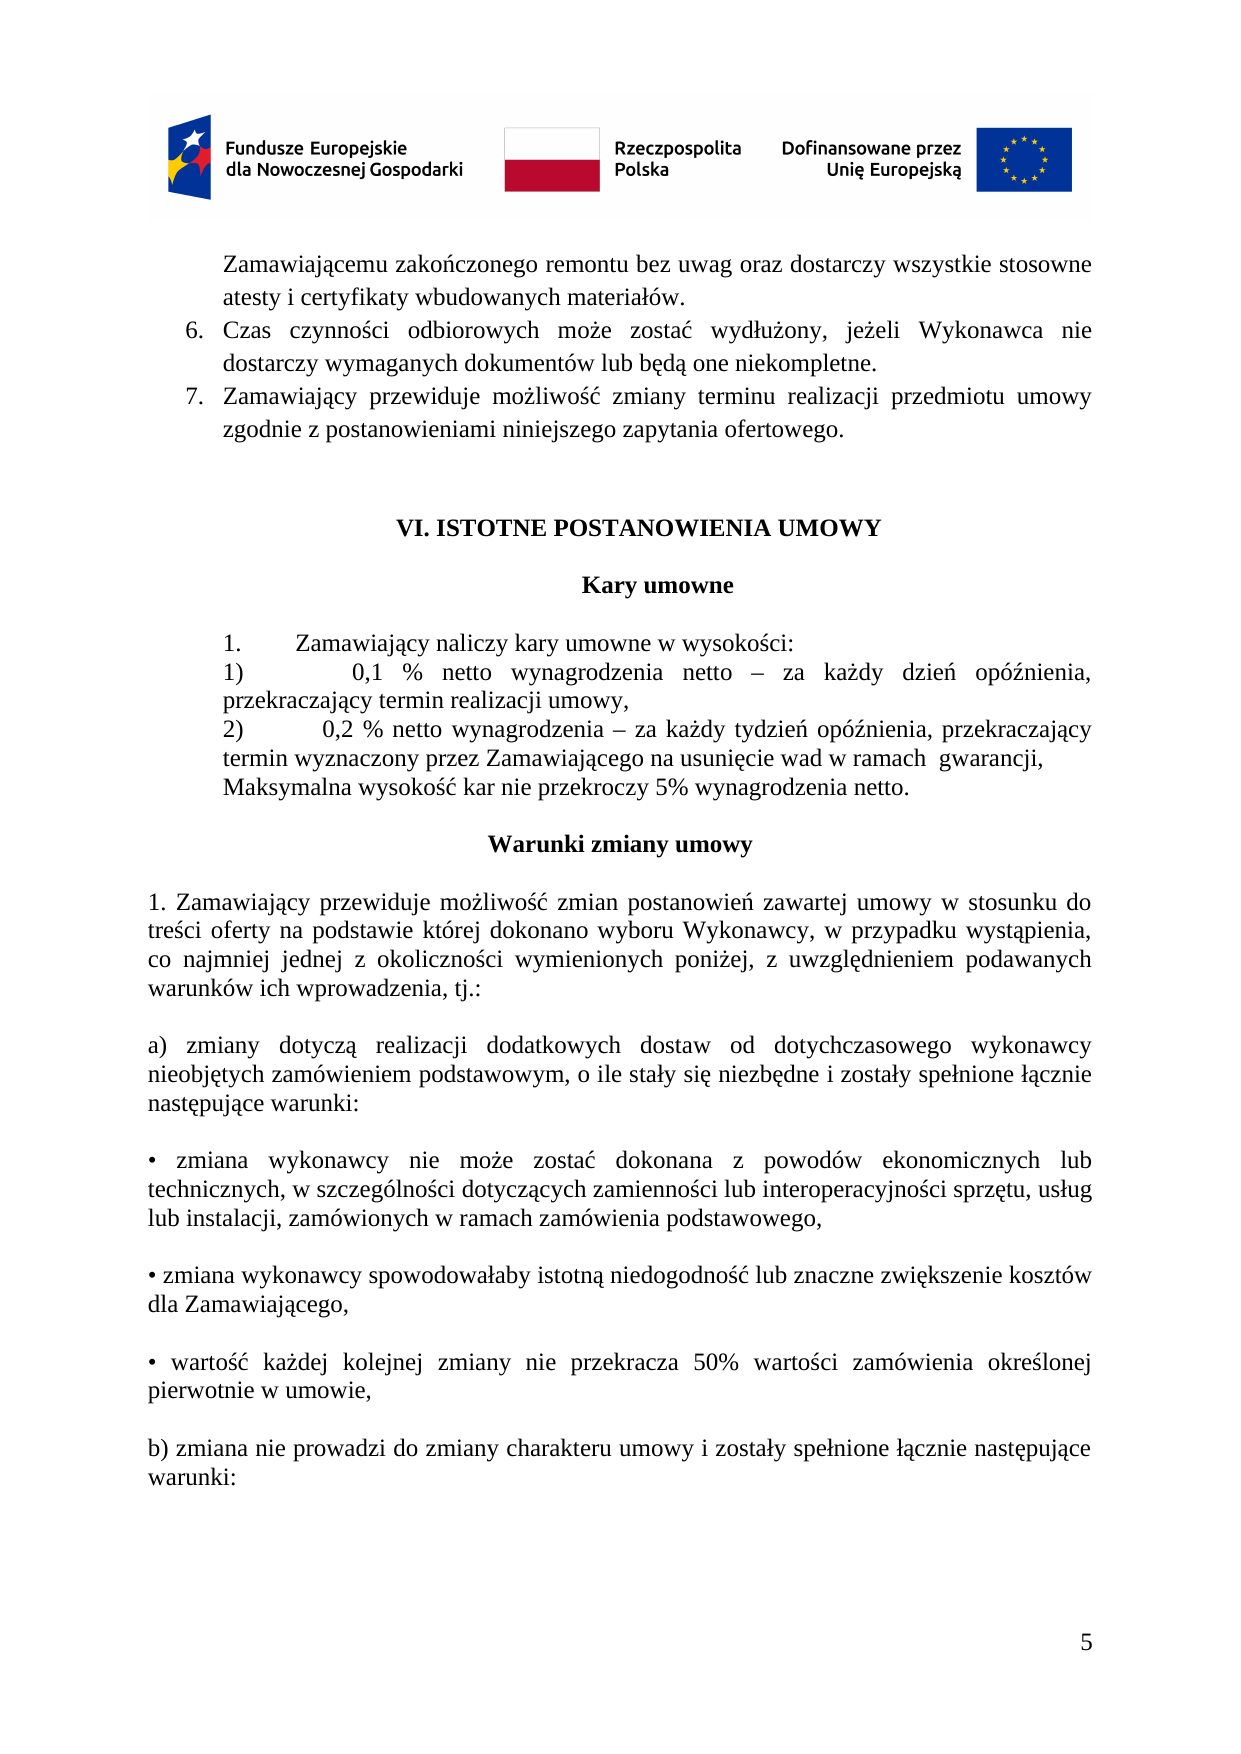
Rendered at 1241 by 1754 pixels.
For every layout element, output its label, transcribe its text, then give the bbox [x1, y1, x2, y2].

text a) zmiany dotyczą realizacji dodatkowych dostaw od dotychczasowego wykonawcy nieobjętych zamówieniem podstawowym, o ile stały się niezbędne i zostały spełnione łącznie następujące warunki: [148, 1002, 1093, 1117]
text VI. ISTOTNE POSTANOWIENIA UMOWY [185, 513, 1093, 542]
text 1. Zamawiający przewiduje możliwość zmian postanowień zawartej umowy w stosunku do treści oferty na podstawie której dokonano wyboru Wykonawcy, w przypadku wystąpienia, co najmniej jednej z okoliczności wymienionych poniżej, z uwzględnieniem podawanych warunków ich wprowadzenia, tj.: [148, 887, 1093, 1002]
list Zamawiający przewiduje możliwość zmiany terminu realizacji przedmiotu umowy zgodnie z postanowieniami niniejszego zapytania ofertowego. [185, 381, 1093, 443]
list Maksymalna wysokość kar nie przekroczy 5% wynagrodzenia netto. [223, 772, 1093, 801]
text • wartość każdej kolejnej zmiany nie przekracza 50% wartości zamówienia określonej pierwotnie w umowie, [148, 1347, 1093, 1404]
list 2) 0,2 % netto wynagrodzenia – za każdy tydzień opóźnienia, przekraczający termin wyznaczony przez Zamawiającego na usunięcie wad w ramach gwarancji, [223, 714, 1093, 772]
list Kary umowne [223, 571, 1093, 599]
picture [147, 93, 1093, 221]
text • zmiana wykonawcy nie może zostać dokonana z powodów ekonomicznych lub technicznych, w szczególności dotyczących zamienności lub interoperacyjności sprzętu, usług lub instalacji, zamówionych w ramach zamówienia podstawowego, [148, 1146, 1093, 1232]
list 1. Zamawiający naliczy kary umowne w wysokości: [223, 628, 1093, 657]
text Warunki zmiany umowy [148, 829, 1093, 858]
list Czas czynności odbiorowych może zostać wydłużony, jeżeli Wykonawca nie dostarczy wymaganych dokumentów lub będą one niekompletne. [185, 315, 1093, 377]
text b) zmiana nie prowadzi do zmiany charakteru umowy i zostały spełnione łącznie następujące warunki: [148, 1404, 1093, 1491]
list 1) 0,1 % netto wynagrodzenia netto – za każdy dzień opóźnienia, przekraczający termin realizacji umowy, [223, 657, 1093, 714]
text • zmiana wykonawcy spowodowałaby istotną niedogodność lub znaczne zwiększenie kosztów dla Zamawiającego, [148, 1261, 1093, 1318]
